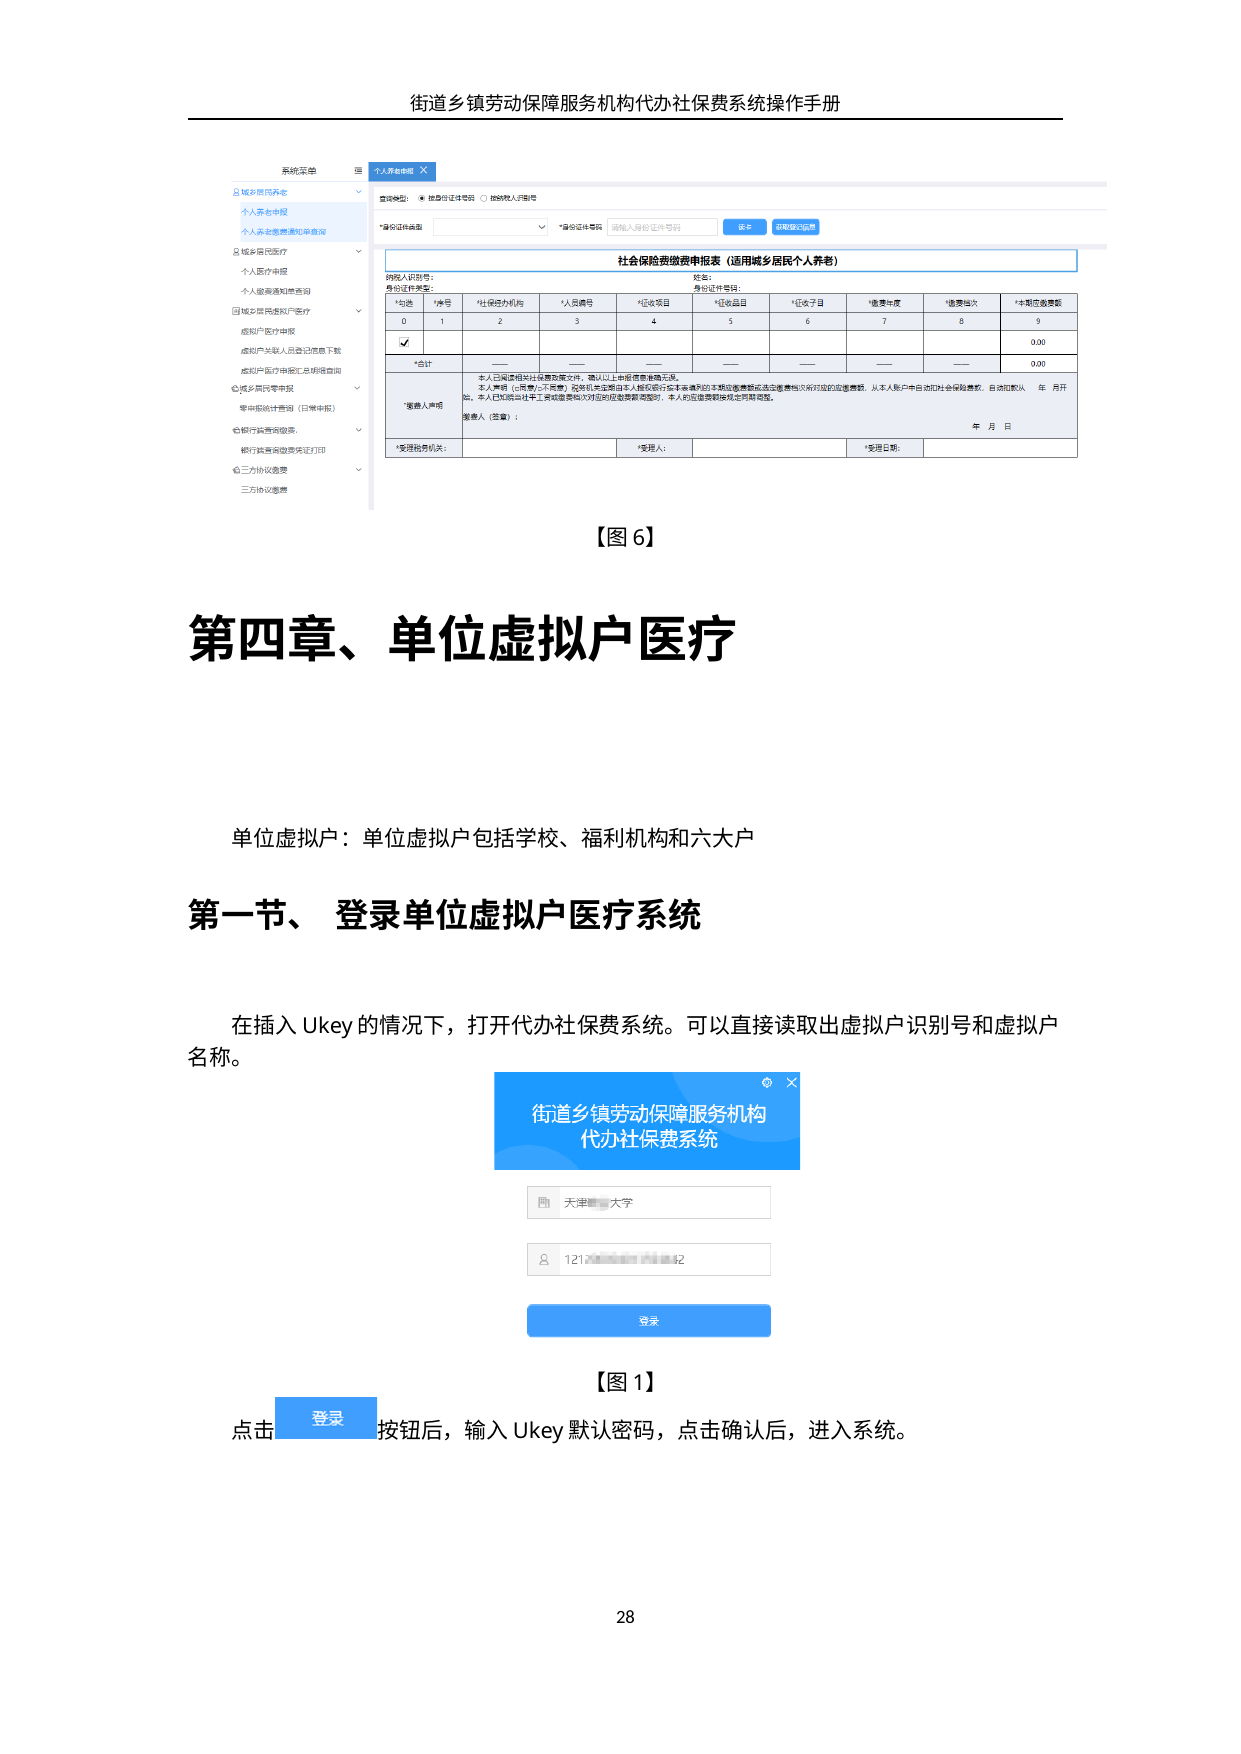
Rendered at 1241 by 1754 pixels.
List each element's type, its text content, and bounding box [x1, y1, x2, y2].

picture [275, 1397, 378, 1439]
subtitle 第四章、单位虚拟户医疗 [187, 587, 1063, 685]
picture [231, 162, 1107, 510]
subtitle 登录单位虚拟户医疗系统 [187, 880, 1063, 945]
text 【图6】 [187, 519, 1063, 552]
text 单位虚拟户：单位虚拟户包括学校、福利机构和六大户 [187, 821, 1063, 853]
text 点击按钮后，输入Ukey默认密码，点击确认后，进入系统。 [187, 1397, 1063, 1462]
picture [494, 1072, 800, 1356]
text 在插入Ukey的情况下，打开代办社保费系统。可以直接读取出虚拟户识别号和虚拟户名称。 [187, 1007, 1063, 1072]
text 【图1】 [187, 1365, 1063, 1397]
